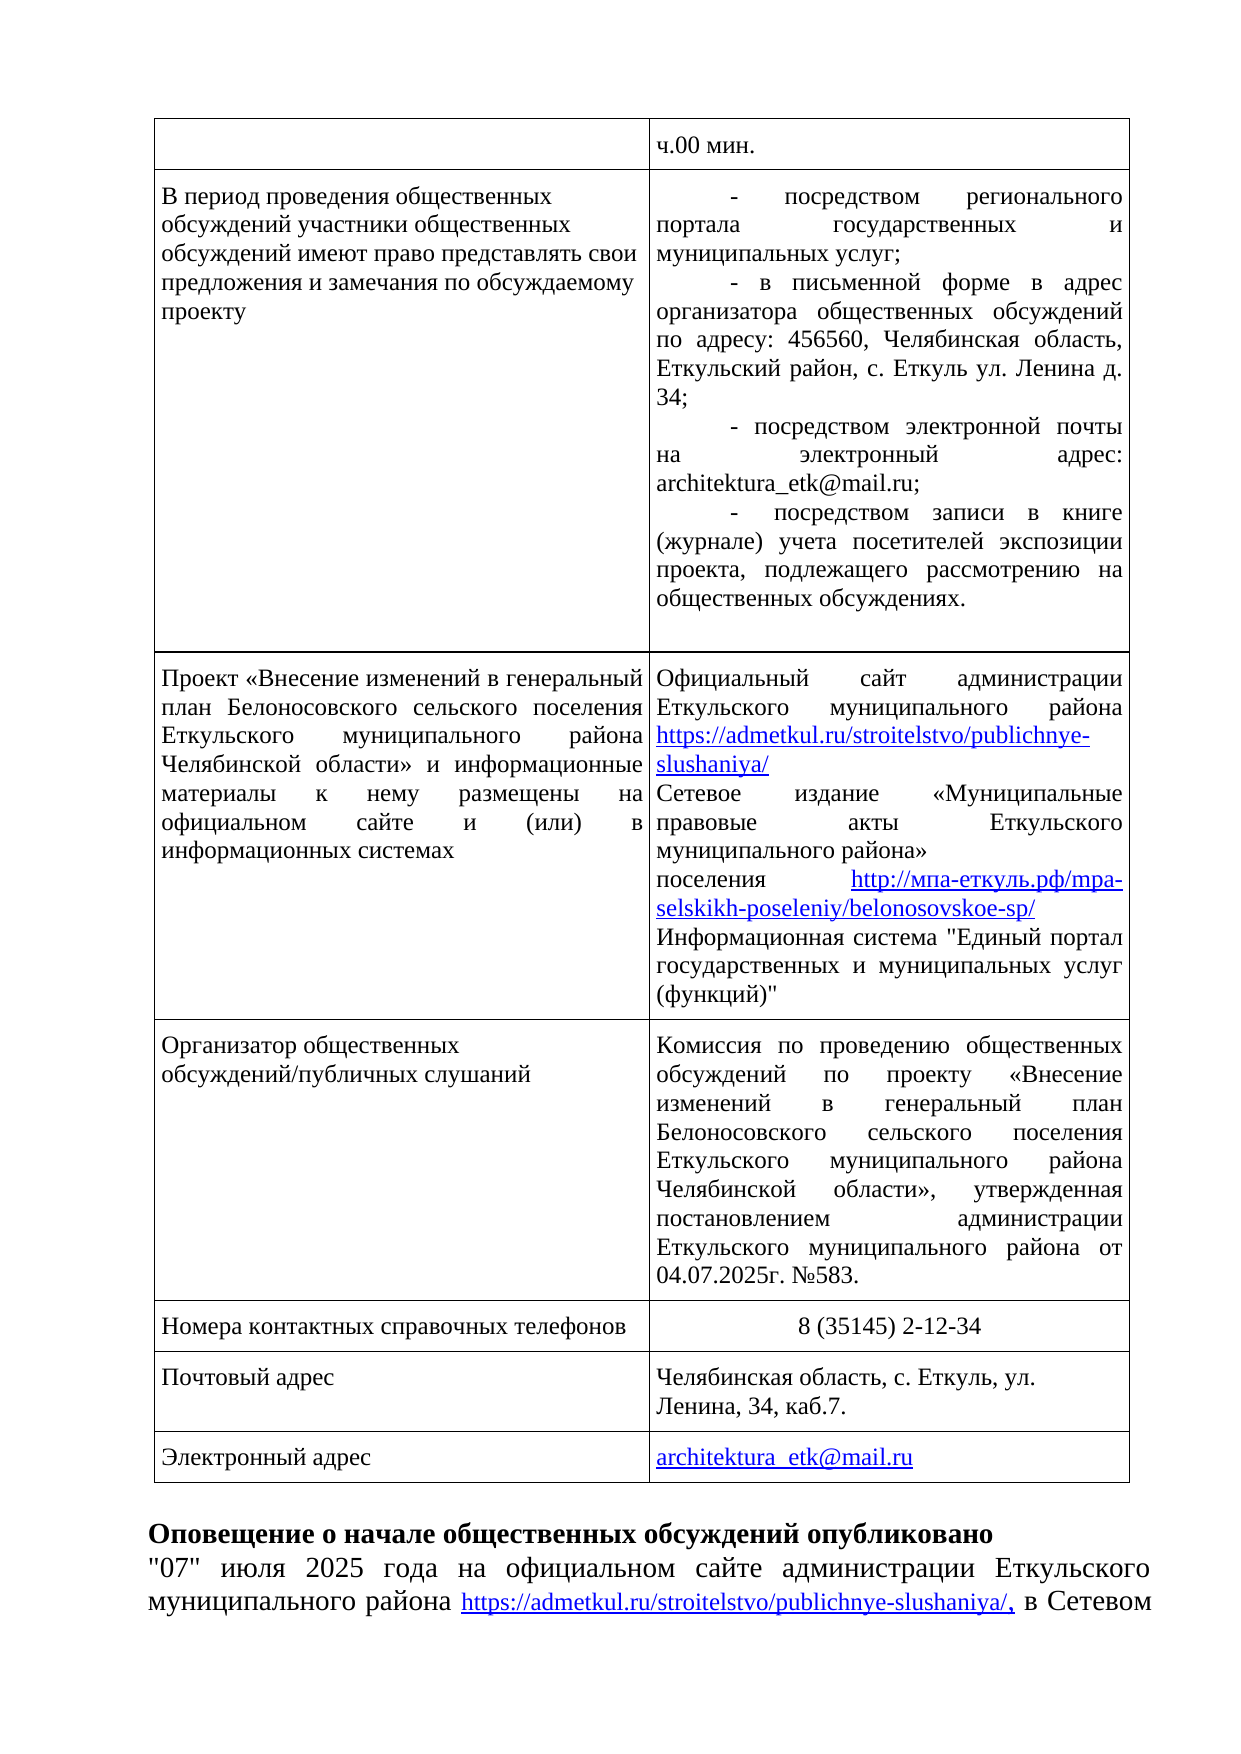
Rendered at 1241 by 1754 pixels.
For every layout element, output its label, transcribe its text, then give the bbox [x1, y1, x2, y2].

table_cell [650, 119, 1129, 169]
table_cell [155, 119, 649, 169]
table_cell 8 (35145) 2-12-34 [650, 1301, 1129, 1351]
table_cell Официальный сайт администрации Еткульского муниципального района https://admetkul.ru/stroitelstvo/publichnye-slushaniya/ Сетевое издание «Муниципальные правовые акты Еткульского муниципального района» поселения http://мпа-еткуль.рф/mpa-selskikh-poseleniy/belonosovskoe-sp/ Информационная система "Единый портал государственных и муниципальных услуг (функций)" [650, 653, 1129, 1019]
table_cell Организатор общественных обсуждений/публичных слушаний [155, 1020, 649, 1300]
table_cell В период проведения общественных обсуждений участники общественных обсуждений имеют право представлять свои предложения и замечания по обсуждаемому проекту [155, 170, 649, 651]
table_cell - посредством регионального портала государственных и муниципальных услуг; - в письменной форме в адрес организатора общественных обсуждений по адресу: 456560, Челябинская область, Еткульский район, с. Еткуль ул. Ленина д. 34; - посредством электронной почты на электронный адрес: architektura_etk@mail.ru; - посредством записи в книге (журнале) учета посетителей экспозиции проекта, подлежащего рассмотрению на общественных обсуждениях. [650, 170, 1129, 651]
table_cell Комиссия по проведению общественных обсуждений по проекту «Внесение изменений в генеральный план Белоносовского сельского поселения Еткульского муниципального района Челябинской области», утвержденная постановлением администрации Еткульского муниципального района от 04.07.2025г. №583. [650, 1020, 1129, 1300]
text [148, 1550, 1152, 1617]
text Оповещение о начале общественных обсуждений опубликовано [148, 1516, 1152, 1550]
table_cell Почтовый адрес [155, 1352, 649, 1431]
table_cell Номера контактных справочных телефонов [155, 1301, 649, 1351]
table_cell Проект «Внесение изменений в генеральный план Белоносовского сельского поселения Еткульского муниципального района Челябинской области» и информационные материалы к нему размещены на официальном сайте и (или) в информационных системах [155, 653, 649, 1019]
table_cell Челябинская область, с. Еткуль, ул. Ленина, 34, каб.7. [650, 1352, 1129, 1431]
table_cell Электронный адрес [155, 1432, 649, 1482]
table_cell architektura_etk@mail.ru [650, 1432, 1129, 1482]
